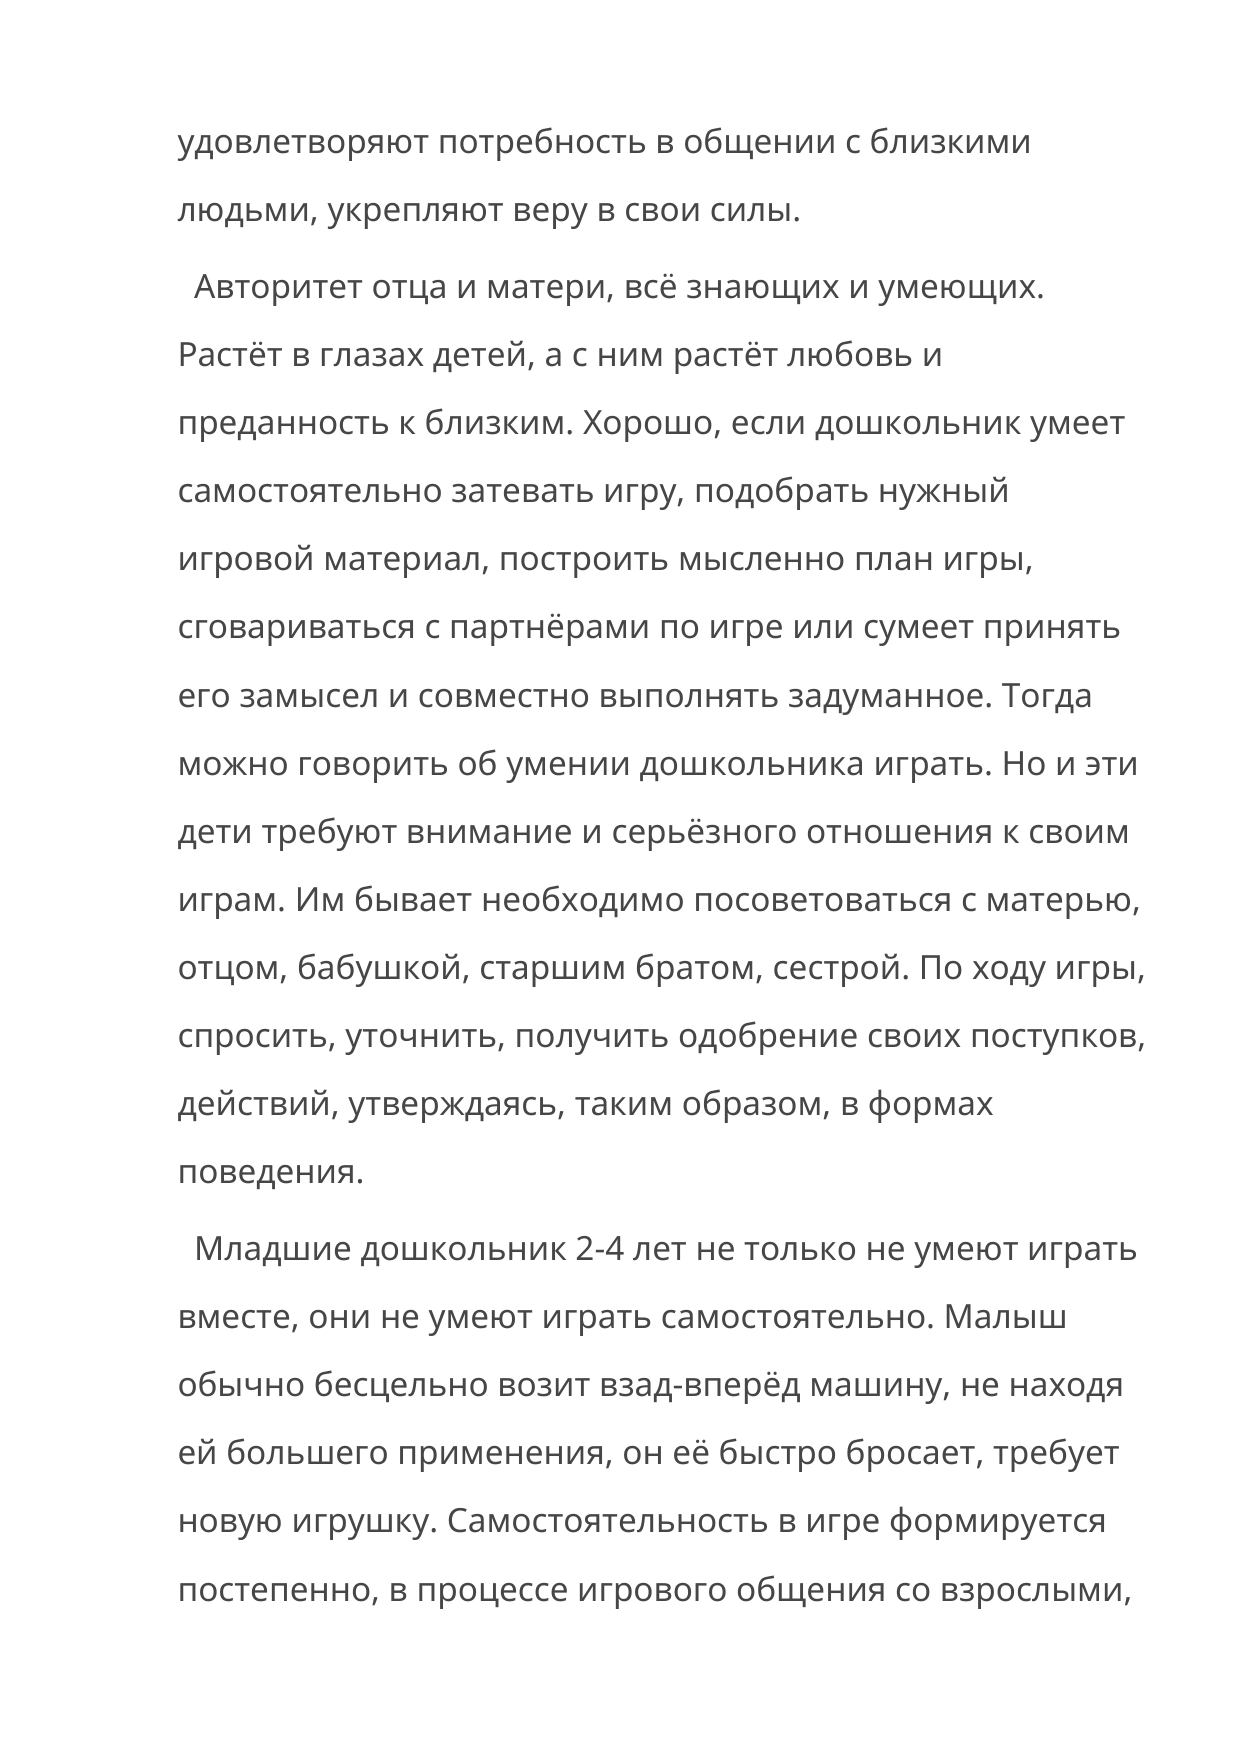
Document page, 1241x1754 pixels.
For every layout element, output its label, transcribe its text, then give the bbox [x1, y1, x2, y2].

text Авторитет отца и матери, всё знающих и умеющих. Растёт в глазах детей, а с ним растёт любовь и преданность к близким. Хорошо, если дошкольник умеет самостоятельно затевать игру, подобрать нужный игровой материал, построить мысленно план игры, сговариваться с партнёрами по игре или сумеет принять его замысел и совместно выполнять задуманное. Тогда можно говорить об умении дошкольника играть. Но и эти дети требуют внимание и серьёзного отношения к своим играм. Им бывает необходимо посоветоваться с матерью, отцом, бабушкой, старшим братом, сестрой. По ходу игры, спросить, уточнить, получить одобрение своих поступков, действий, утверждаясь, таким образом, в формах поведения. [177, 263, 1152, 1194]
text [177, 118, 1152, 232]
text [177, 1225, 1152, 1611]
